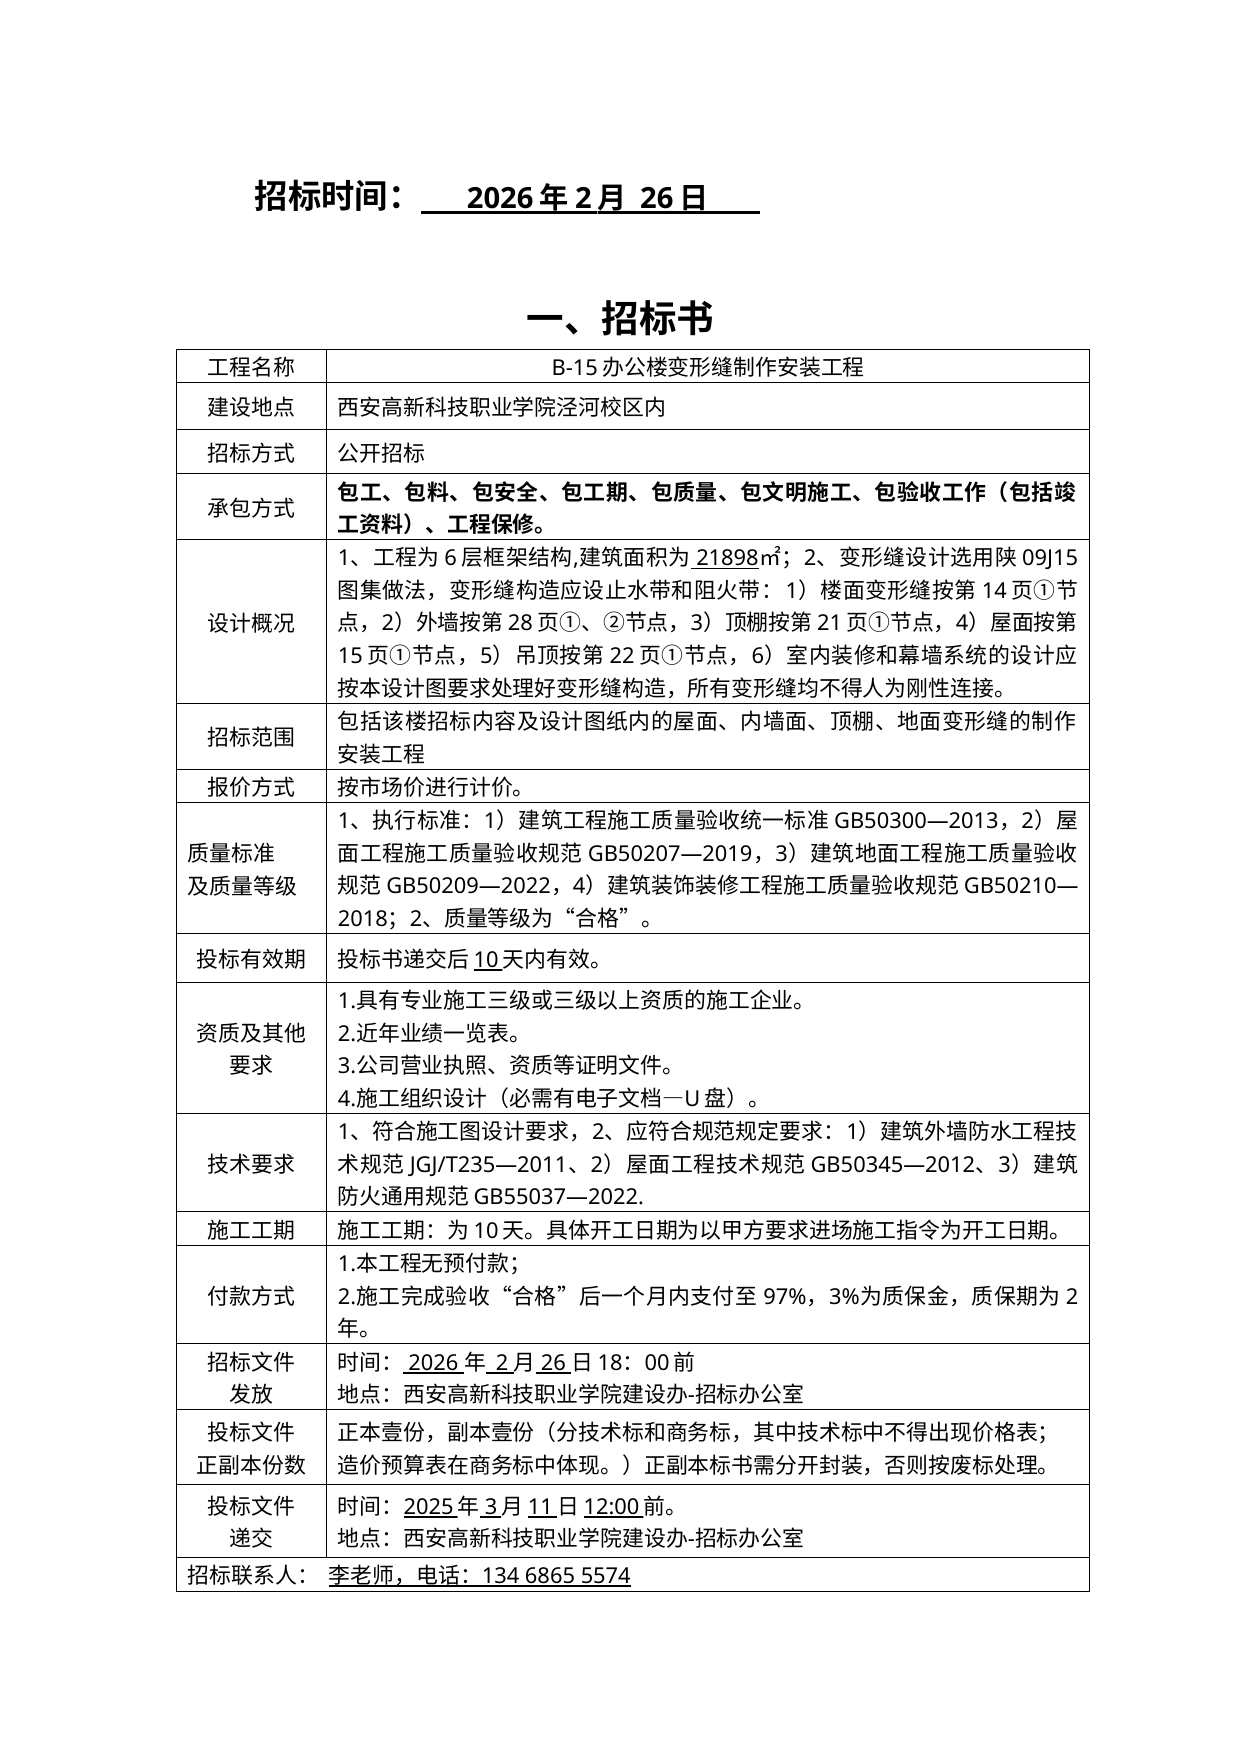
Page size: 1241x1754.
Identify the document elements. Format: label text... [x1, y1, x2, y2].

table_cell 招标方式 [177, 430, 326, 473]
table_cell 1、工程为6层框架结构,建筑面积为 21898㎡；2、变形缝设计选用陕09J15图集做法，变形缝构造应设止水带和阻火带：1）楼面变形缝按第14页①节点，2）外墙按第28页①、②节点，3）顶棚按第21页①节点，4）屋面按第15页①节点，5）吊顶按第22页①节点，6）室内装修和幕墙系统的设计应按本设计图要求处理好变形缝构造，所有变形缝均不得人为刚性连接。 [327, 540, 1089, 703]
table_cell 招标文件 发放 [177, 1344, 326, 1409]
table_cell 1.具有专业施工三级或三级以上资质的施工企业。 2.近年业绩一览表。 3.公司营业执照、资质等证明文件。 4.施工组织设计（必需有电子文档—U盘）。 [327, 983, 1089, 1113]
table_cell 质量标准 及质量等级 [177, 803, 326, 933]
table_cell 1、符合施工图设计要求，2、应符合规范规定要求：1）建筑外墙防水工程技术规范JGJ/T235—2011、2）屋面工程技术规范GB50345—2012、3）建筑防火通用规范GB55037—2022. [327, 1114, 1089, 1211]
table_cell 公开招标 [327, 430, 1089, 473]
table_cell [177, 1558, 1089, 1591]
table_cell 1、执行标准：1）建筑工程施工质量验收统一标准GB50300—2013，2）屋面工程施工质量验收规范GB50207—2019，3）建筑地面工程施工质量验收规范GB50209—2022，4）建筑装饰装修工程施工质量验收规范GB50210—2018；2、质量等级为“合格”。 [327, 803, 1089, 933]
table_header 工程名称 [177, 350, 326, 382]
text 一、招标书 [187, 283, 1053, 348]
table_cell 投标书递交后10天内有效。 [327, 934, 1089, 982]
table_cell 投标有效期 [177, 934, 326, 982]
table_cell 设计概况 [177, 540, 326, 703]
table_cell 时间： 2026 年 2 月 26 日18：00前 地点：西安高新科技职业学院建设办-招标办公室 [327, 1344, 1089, 1409]
table_cell 包工、包料、包安全、包工期、包质量、包文明施工、包验收工作（包括竣工资料）、工程保修。 [327, 474, 1089, 539]
table_cell 资质及其他要求 [177, 983, 326, 1113]
table_cell 报价方式 [177, 770, 326, 802]
table_cell 投标文件 正副本份数 [177, 1410, 326, 1484]
table_cell 按市场价进行计价。 [327, 770, 1089, 802]
table_cell 技术要求 [177, 1114, 326, 1211]
table_cell 西安高新科技职业学院泾河校区内 [327, 383, 1089, 429]
table_cell 施工工期：为10天。具体开工日期为以甲方要求进场施工指令为开工日期。 [327, 1212, 1089, 1245]
table_cell 施工工期 [177, 1212, 326, 1245]
table_cell 正本壹份，副本壹份（分技术标和商务标，其中技术标中不得出现价格表；造价预算表在商务标中体现。）正副本标书需分开封装，否则按废标处理。 [327, 1410, 1089, 1484]
table_cell 建设地点 [177, 383, 326, 429]
table_cell 投标文件 递交 [177, 1485, 326, 1557]
table_cell 包括该楼招标内容及设计图纸内的屋面、内墙面、顶棚、地面变形缝的制作安装工程 [327, 704, 1089, 769]
text 招标时间： 2026年 2月 26日 [187, 162, 1042, 227]
table_cell 1.本工程无预付款； 2.施工完成验收“合格”后一个月内支付至97%，3%为质保金，质保期为2年。 [327, 1246, 1089, 1343]
table_cell 付款方式 [177, 1246, 326, 1343]
table_header B-15办公楼变形缝制作安装工程 [327, 350, 1089, 382]
table_cell 招标范围 [177, 704, 326, 769]
table_cell 时间：2025年 3月11日12:00前。 地点：西安高新科技职业学院建设办-招标办公室 [327, 1485, 1089, 1557]
table_cell 承包方式 [177, 474, 326, 539]
